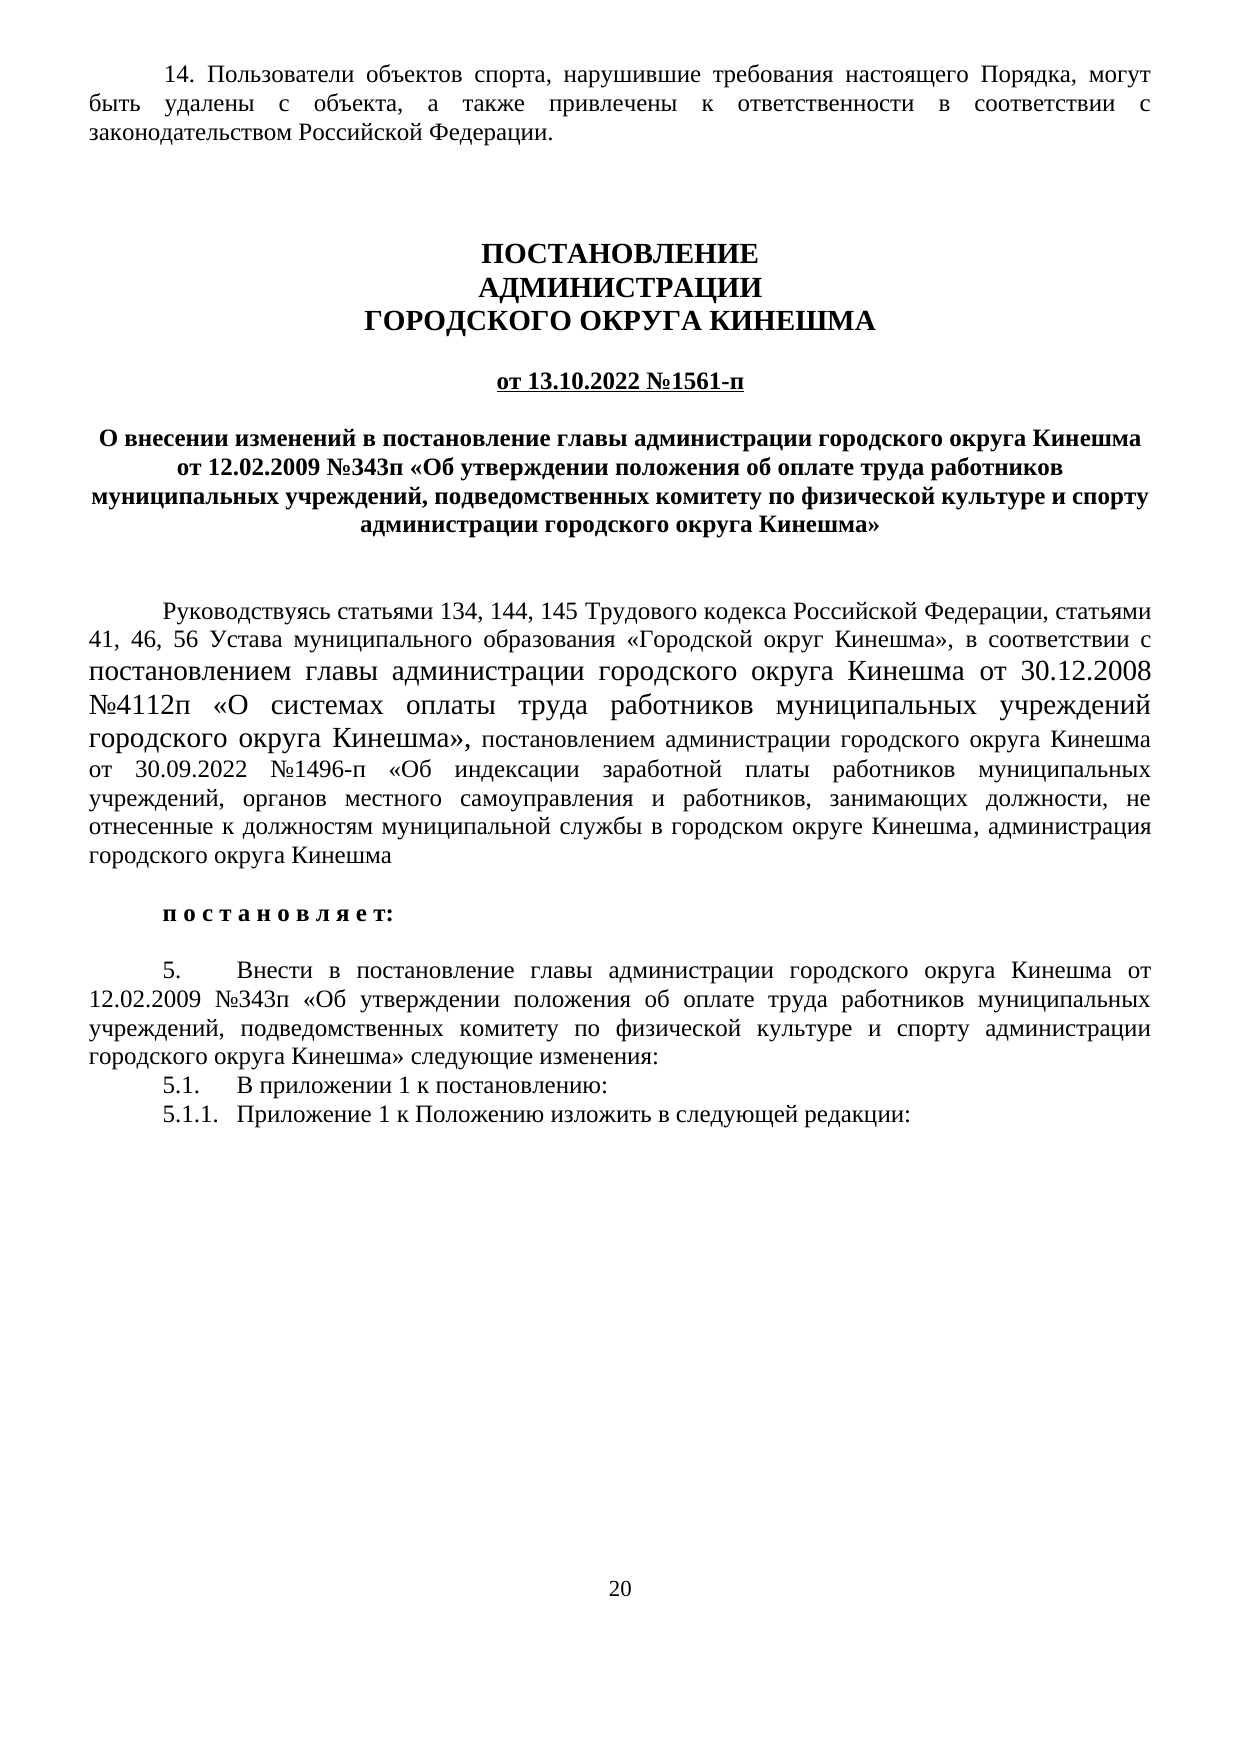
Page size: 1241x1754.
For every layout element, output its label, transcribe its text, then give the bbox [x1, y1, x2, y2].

text Руководствуясь статьями 134, 144, 145 Трудового кодекса Российской Федерации, статьями 41, 46, 56 Устава муниципального образования «Городской округ Кинешма», в соответствии с постановлением главы администрации городского округа Кинешма от 30.12.2008 №4112п «О системах оплаты труда работников муниципальных учреждений городского округа Кинешма», постановлением администрации городского округа Кинешма от 30.09.2022 №1496-п «Об индексации заработной платы работников муниципальных учреждений, органов местного самоуправления и работников, занимающих должности, не отнесенные к должностям муниципальной службы в городском округе Кинешма, администрация городского округа Кинешма [89, 720, 1152, 869]
list Внести в постановление главы администрации городского округа Кинешма от 12.02.2009 №343п «Об утверждении положения об оплате труда работников муниципальных учреждений, подведомственных комитету по физической культуре и спорту администрации городского округа Кинешма» следующие изменения: [89, 955, 1152, 1070]
text АДМИНИСТРАЦИИ [89, 270, 1152, 303]
text ГОРОДСКОГО ОКРУГА КИНЕШМА [89, 303, 1152, 337]
text Руководствуясь статьями 134, 144, 145 Трудового кодекса Российской Федерации, статьями 41, 46, 56 Устава муниципального образования «Городской округ Кинешма», в соответствии с постановлением главы администрации городского округа Кинешма от 30.12.2008 №4112п «О системах оплаты труда работников муниципальных учреждений городского округа Кинешма», постановлением администрации городского округа Кинешма от 30.09.2022 №1496-п «Об индексации заработной платы работников муниципальных учреждений, органов местного самоуправления и работников, занимающих должности, не отнесенные к должностям муниципальной службы в городском округе Кинешма, администрация городского округа Кинешма [89, 596, 1152, 687]
text ПОСТАНОВЛЕНИЕ [89, 236, 1152, 270]
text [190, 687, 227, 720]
list В приложении 1 к постановлению: [89, 1070, 1152, 1099]
list Приложение 1 к Положению изложить в следующей редакции: [89, 1099, 1152, 1128]
list Пользователи объектов спорта, нарушившие требования настоящего Порядка, могут быть удалены с объекта, а также привлечены к ответственности в соответствии с законодательством Российской Федерации. [89, 59, 1152, 145]
text О внесении изменений в постановление главы администрации городского округа Кинешма от 12.02.2009 №343п «Об утверждении положения об оплате труда работников муниципальных учреждений, подведомственных комитету по физической культуре и спорту администрации городского округа Кинешма» [89, 423, 1152, 538]
text п о с т а н о в л я е т: [89, 898, 1152, 926]
text от 13.10.2022 №1561-п [89, 366, 1152, 394]
